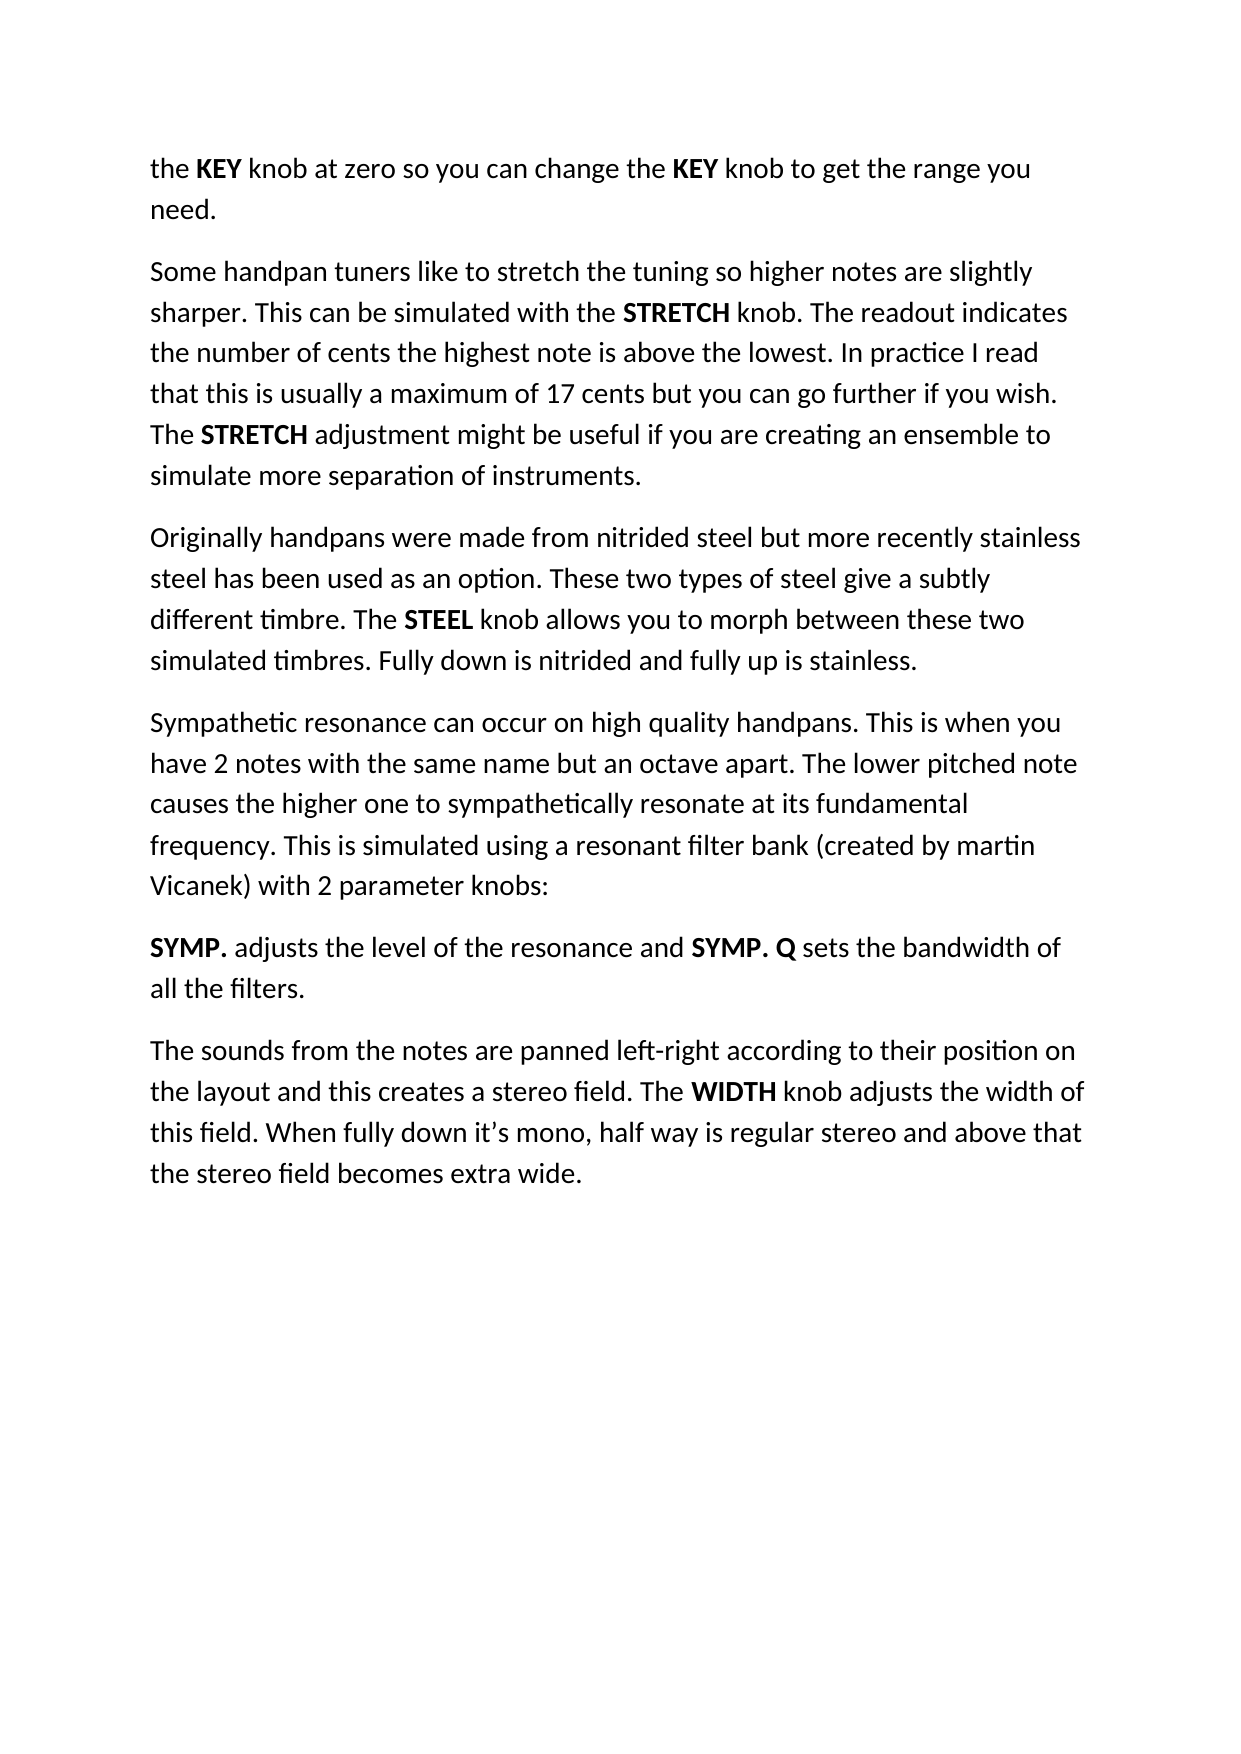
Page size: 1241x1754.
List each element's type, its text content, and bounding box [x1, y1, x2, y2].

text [150, 150, 1090, 227]
text The sounds from the notes are panned left-right according to their position on the layout and this creates a stereo field. The WIDTH knob adjusts the width of this field. When fully down it’s mono, half way is regular stereo and above that the stereo field becomes extra wide. [150, 1032, 1090, 1190]
text Some handpan tuners like to stretch the tuning so higher notes are slightly sharper. This can be simulated with the STRETCH knob. The readout indicates the number of cents the highest note is above the lowest. In practice I read that this is usually a maximum of 17 cents but you can go further if you wish. The STRETCH adjustment might be useful if you are creating an ensemble to simulate more separation of instruments. [150, 253, 1090, 493]
text Originally handpans were made from nitrided steel but more recently stainless steel has been used as an option. These two types of steel give a subtly different timbre. The STEEL knob allows you to morph between these two simulated timbres. Fully down is nitrided and fully up is stainless. [150, 519, 1090, 678]
text SYMP. adjusts the level of the resonance and SYMP. Q sets the bandwidth of all the filters. [150, 929, 1090, 1006]
text Sympathetic resonance can occur on high quality handpans. This is when you have 2 notes with the same name but an octave apart. The lower pitched note causes the higher one to sympathetically resonate at its fundamental frequency. This is simulated using a resonant filter bank (created by martin Vicanek) with 2 parameter knobs: [150, 704, 1090, 903]
